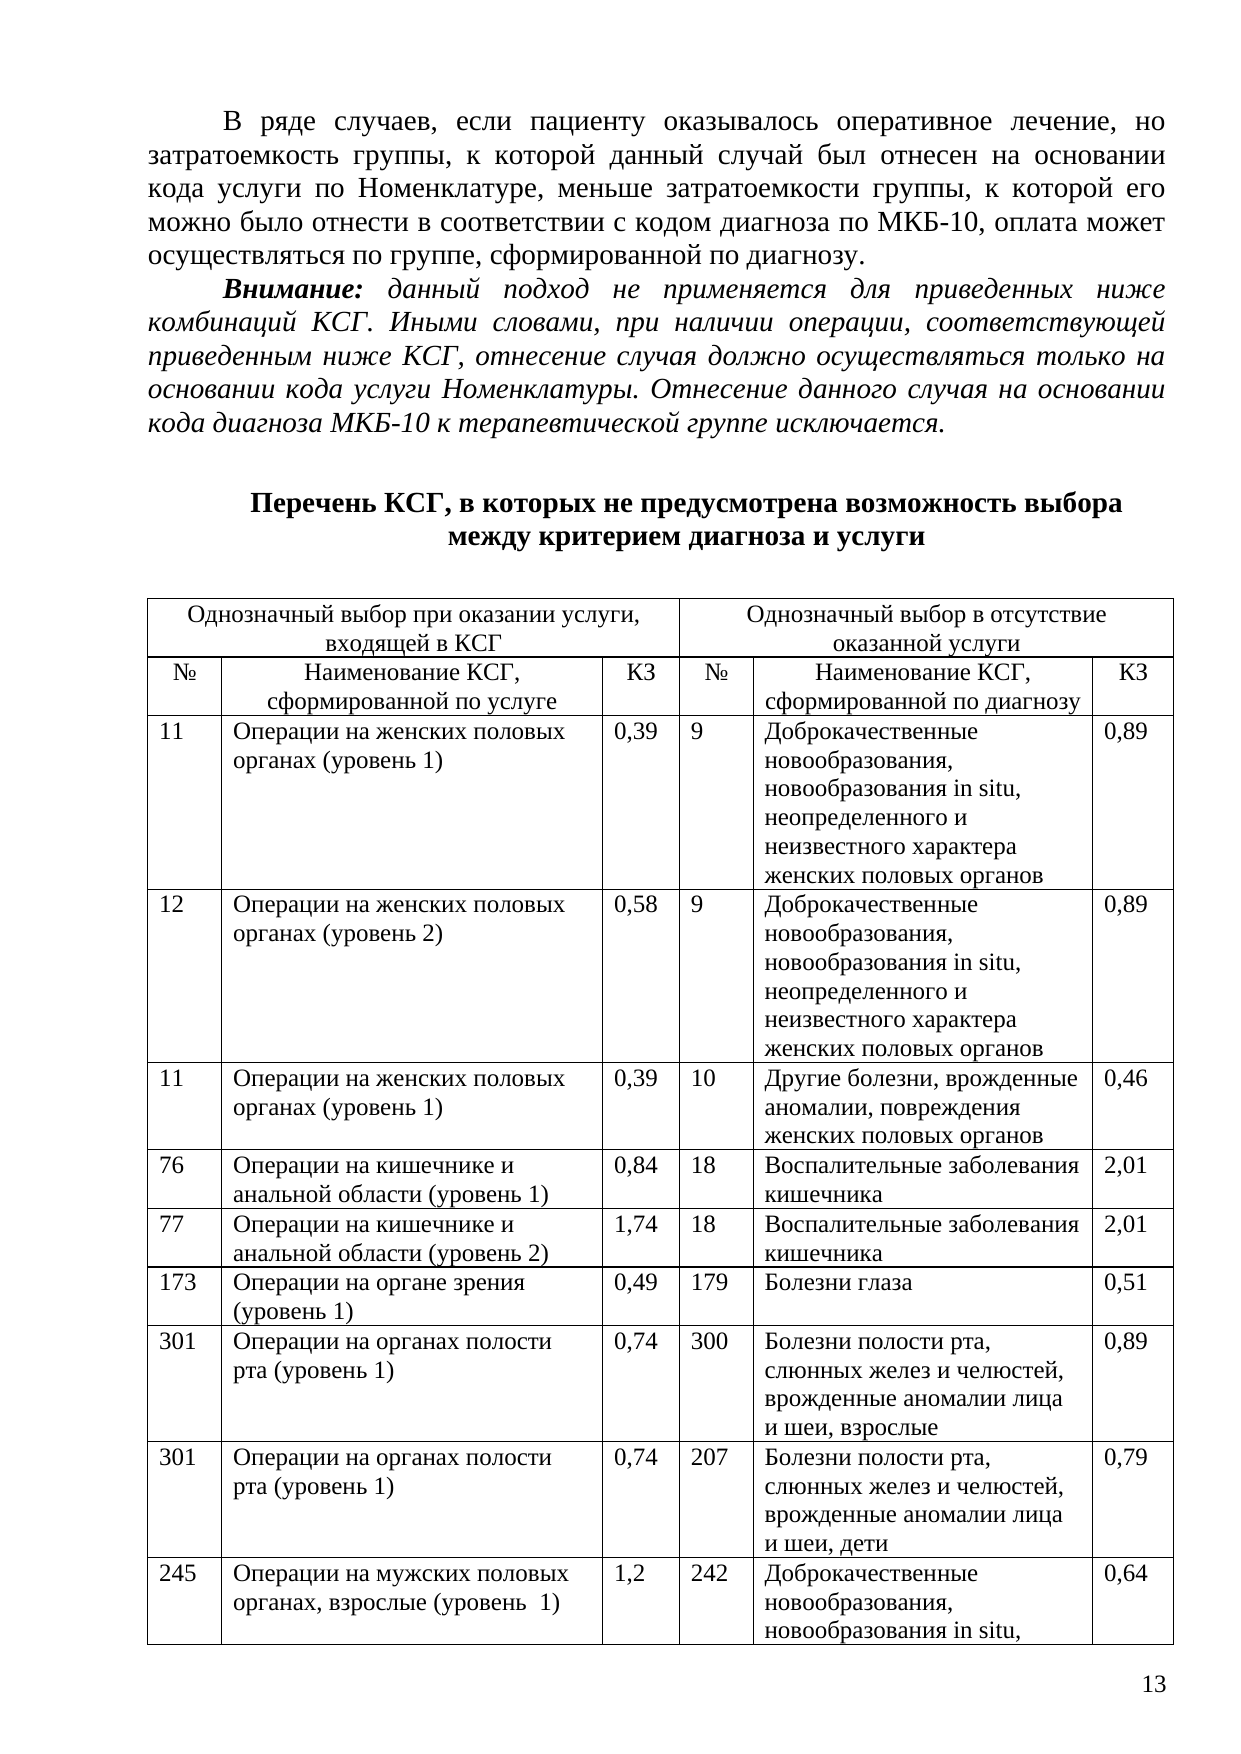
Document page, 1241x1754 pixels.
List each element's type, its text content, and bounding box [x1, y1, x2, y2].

table_cell 0,51 [1093, 1268, 1173, 1325]
table_cell 300 [680, 1326, 753, 1441]
table_cell 0,64 [1093, 1558, 1173, 1644]
table_cell Операции на женских половых органах (уровень 1) [222, 716, 602, 888]
table_cell № [680, 658, 753, 715]
table_cell 12 [148, 890, 221, 1062]
text Внимание: данный подход не применяется для приведенных ниже комбинаций КСГ. Иными словами, при наличии операции, соответствующей приведенным ниже КСГ, отнесение случая должно осуществляться только на основании кода услуги Номенклатуры. Отнесение данного случая на основании кода диагноза МКБ-10 к терапевтической группе исключается. [148, 271, 1166, 439]
table_cell 0,58 [603, 890, 679, 1062]
table_header Однозначный выбор при оказании услуги, входящей в КСГ [148, 599, 679, 656]
table_cell Болезни полости рта, слюнных желез и челюстей, врожденные аномалии лица и шеи, дети [754, 1442, 1092, 1557]
table_cell Наименование КСГ, сформированной по услуге [222, 658, 602, 715]
table_cell 301 [148, 1326, 221, 1441]
table_cell Доброкачественные новообразования, новообразования in situ, неопределенного и неизвестного характера мочевых органов и мужских половых органов [754, 1558, 1092, 1644]
table_cell Операции на мужских половых органах, взрослые (уровень 1) [222, 1558, 602, 1644]
table_cell Операции на женских половых органах (уровень 2) [222, 890, 602, 1062]
table_cell 1,74 [603, 1209, 679, 1266]
table_cell 301 [148, 1442, 221, 1557]
table_cell 0,89 [1093, 890, 1173, 1062]
table_cell Другие болезни, врожденные аномалии, повреждения женских половых органов [754, 1063, 1092, 1149]
table_cell 11 [148, 716, 221, 888]
table_cell 18 [680, 1150, 753, 1208]
table_cell 9 [680, 716, 753, 888]
table_cell 0,79 [1093, 1442, 1173, 1557]
table_cell Воспалительные заболевания кишечника [754, 1150, 1092, 1208]
table_cell 0,74 [603, 1326, 679, 1441]
table_cell 9 [680, 890, 753, 1062]
table_cell Операции на органе зрения (уровень 1) [222, 1268, 602, 1325]
subtitle Перечень КСГ, в которых не предусмотрена возможность выбора между критерием диагноза и услуги [207, 485, 1166, 552]
table_cell 0,74 [603, 1442, 679, 1557]
table_cell Операции на органах полости рта (уровень 1) [222, 1442, 602, 1557]
table_cell 245 [148, 1558, 221, 1644]
table_cell Доброкачественные новообразования, новообразования in situ, неопределенного и неизвестного характера женских половых органов [754, 716, 1092, 888]
table_cell КЗ [603, 658, 679, 715]
table_cell Операции на женских половых органах (уровень 1) [222, 1063, 602, 1149]
table_cell Болезни глаза [754, 1268, 1092, 1325]
table_cell 0,39 [603, 716, 679, 888]
table_cell Операции на кишечнике и анальной области (уровень 1) [222, 1150, 602, 1208]
table_cell 76 [148, 1150, 221, 1208]
table_cell 207 [680, 1442, 753, 1557]
table_cell Доброкачественные новообразования, новообразования in situ, неопределенного и неизвестного характера женских половых органов [754, 890, 1092, 1062]
table_cell 2,01 [1093, 1150, 1173, 1208]
table_cell 10 [680, 1063, 753, 1149]
table_cell Воспалительные заболевания кишечника [754, 1209, 1092, 1266]
table_cell 179 [680, 1268, 753, 1325]
table_cell № [148, 658, 221, 715]
table_cell 0,46 [1093, 1063, 1173, 1149]
table_cell 0,89 [1093, 1326, 1173, 1441]
table_cell 0,89 [1093, 716, 1173, 888]
table_cell Болезни полости рта, слюнных желез и челюстей, врожденные аномалии лица и шеи, взрослые [754, 1326, 1092, 1441]
table_header Однозначный выбор в отсутствие оказанной услуги [680, 599, 1173, 656]
table_cell 0,39 [603, 1063, 679, 1149]
table_cell Операции на кишечнике и анальной области (уровень 2) [222, 1209, 602, 1266]
table_cell 77 [148, 1209, 221, 1266]
table_cell 1,2 [603, 1558, 679, 1644]
table_cell 18 [680, 1209, 753, 1266]
table_cell 173 [148, 1268, 221, 1325]
table_cell 11 [148, 1063, 221, 1149]
table_cell 0,49 [603, 1268, 679, 1325]
table_cell 2,01 [1093, 1209, 1173, 1266]
table_cell Наименование КСГ, сформированной по диагнозу [754, 658, 1092, 715]
table_cell КЗ [1093, 658, 1173, 715]
text В ряде случаев, если пациенту оказывалось оперативное лечение, но затратоемкость группы, к которой данный случай был отнесен на основании кода услуги по Номенклатуре, меньше затратоемкости группы, к которой его можно было отнести в соответствии с кодом диагноза по МКБ-10, оплата может осуществляться по группе, сформированной по диагнозу. [148, 103, 1166, 271]
table_cell Операции на органах полости рта (уровень 1) [222, 1326, 602, 1441]
table_cell 242 [680, 1558, 753, 1644]
table_cell 0,84 [603, 1150, 679, 1208]
